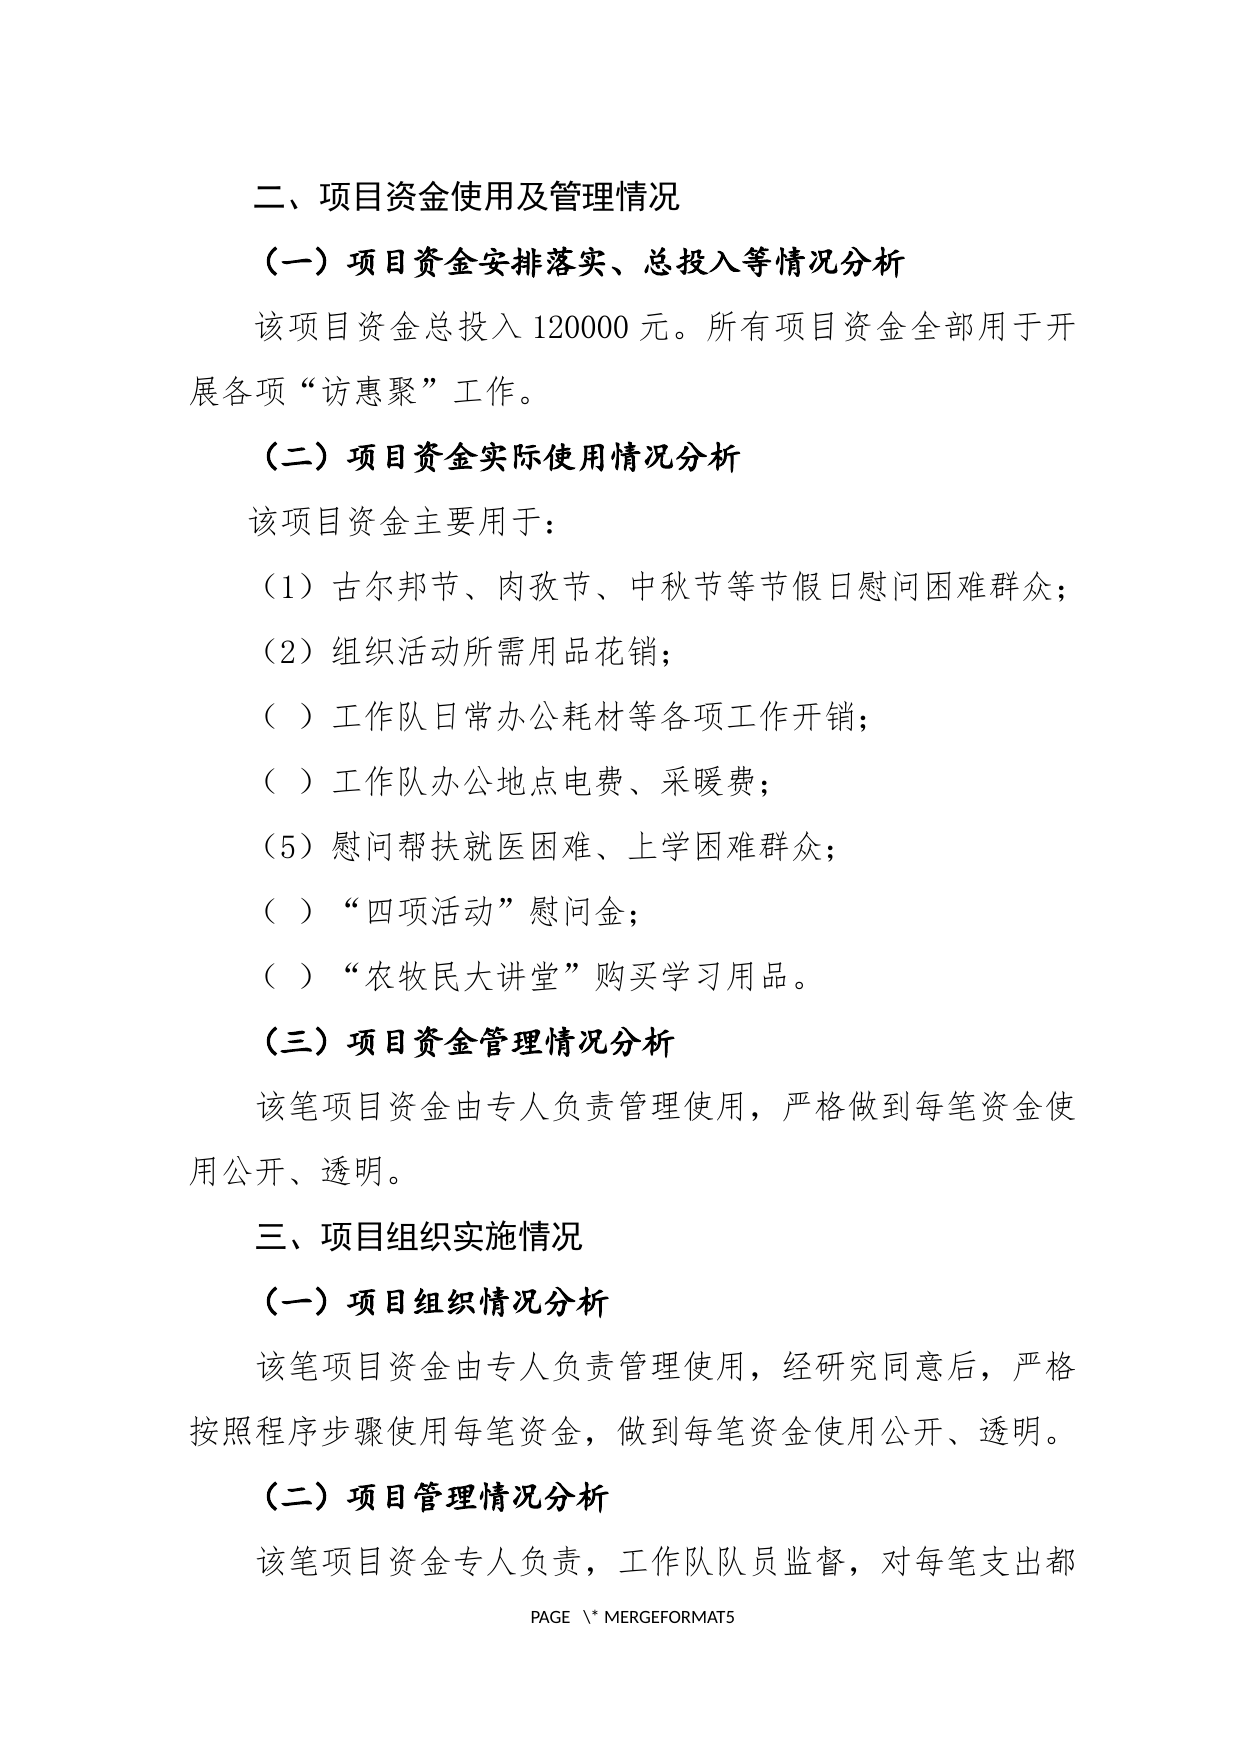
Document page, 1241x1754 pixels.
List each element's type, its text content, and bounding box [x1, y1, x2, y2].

text 三、项目组织实施情况 [187, 1202, 1078, 1267]
list 慰问帮扶就医困难、上学困难群众； [187, 812, 1078, 877]
text （一）项目资金安排落实、总投入等情况分析 [187, 227, 1078, 292]
text （一）项目组织情况分析 [187, 1267, 1078, 1332]
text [187, 1527, 1078, 1592]
list “农牧民大讲堂”购买学习用品。 [187, 942, 1078, 1007]
list 古尔邦节、肉孜节、中秋节等节假日慰问困难群众； [187, 552, 1078, 617]
list 工作队日常办公耗材等各项工作开销； [187, 682, 1078, 747]
text 该项目资金总投入120000元。所有项目资金全部用于开展各项“访惠聚”工作。 [187, 292, 1078, 422]
text 该项目资金主要用于： [187, 487, 1078, 552]
text 二、项目资金使用及管理情况 [187, 162, 1078, 227]
text 该笔项目资金由专人负责管理使用，经研究同意后，严格按照程序步骤使用每笔资金，做到每笔资金使用公开、透明。 [187, 1332, 1078, 1462]
text 该笔项目资金由专人负责管理使用，严格做到每笔资金使用公开、透明。 [187, 1072, 1078, 1202]
text （二）项目管理情况分析 [187, 1462, 1078, 1527]
list 工作队办公地点电费、采暖费； [187, 747, 1078, 812]
list 组织活动所需用品花销； [187, 617, 1078, 682]
list “四项活动”慰问金； [187, 877, 1078, 942]
text （三）项目资金管理情况分析 [187, 1007, 1078, 1072]
text （二）项目资金实际使用情况分析 [187, 422, 1078, 487]
